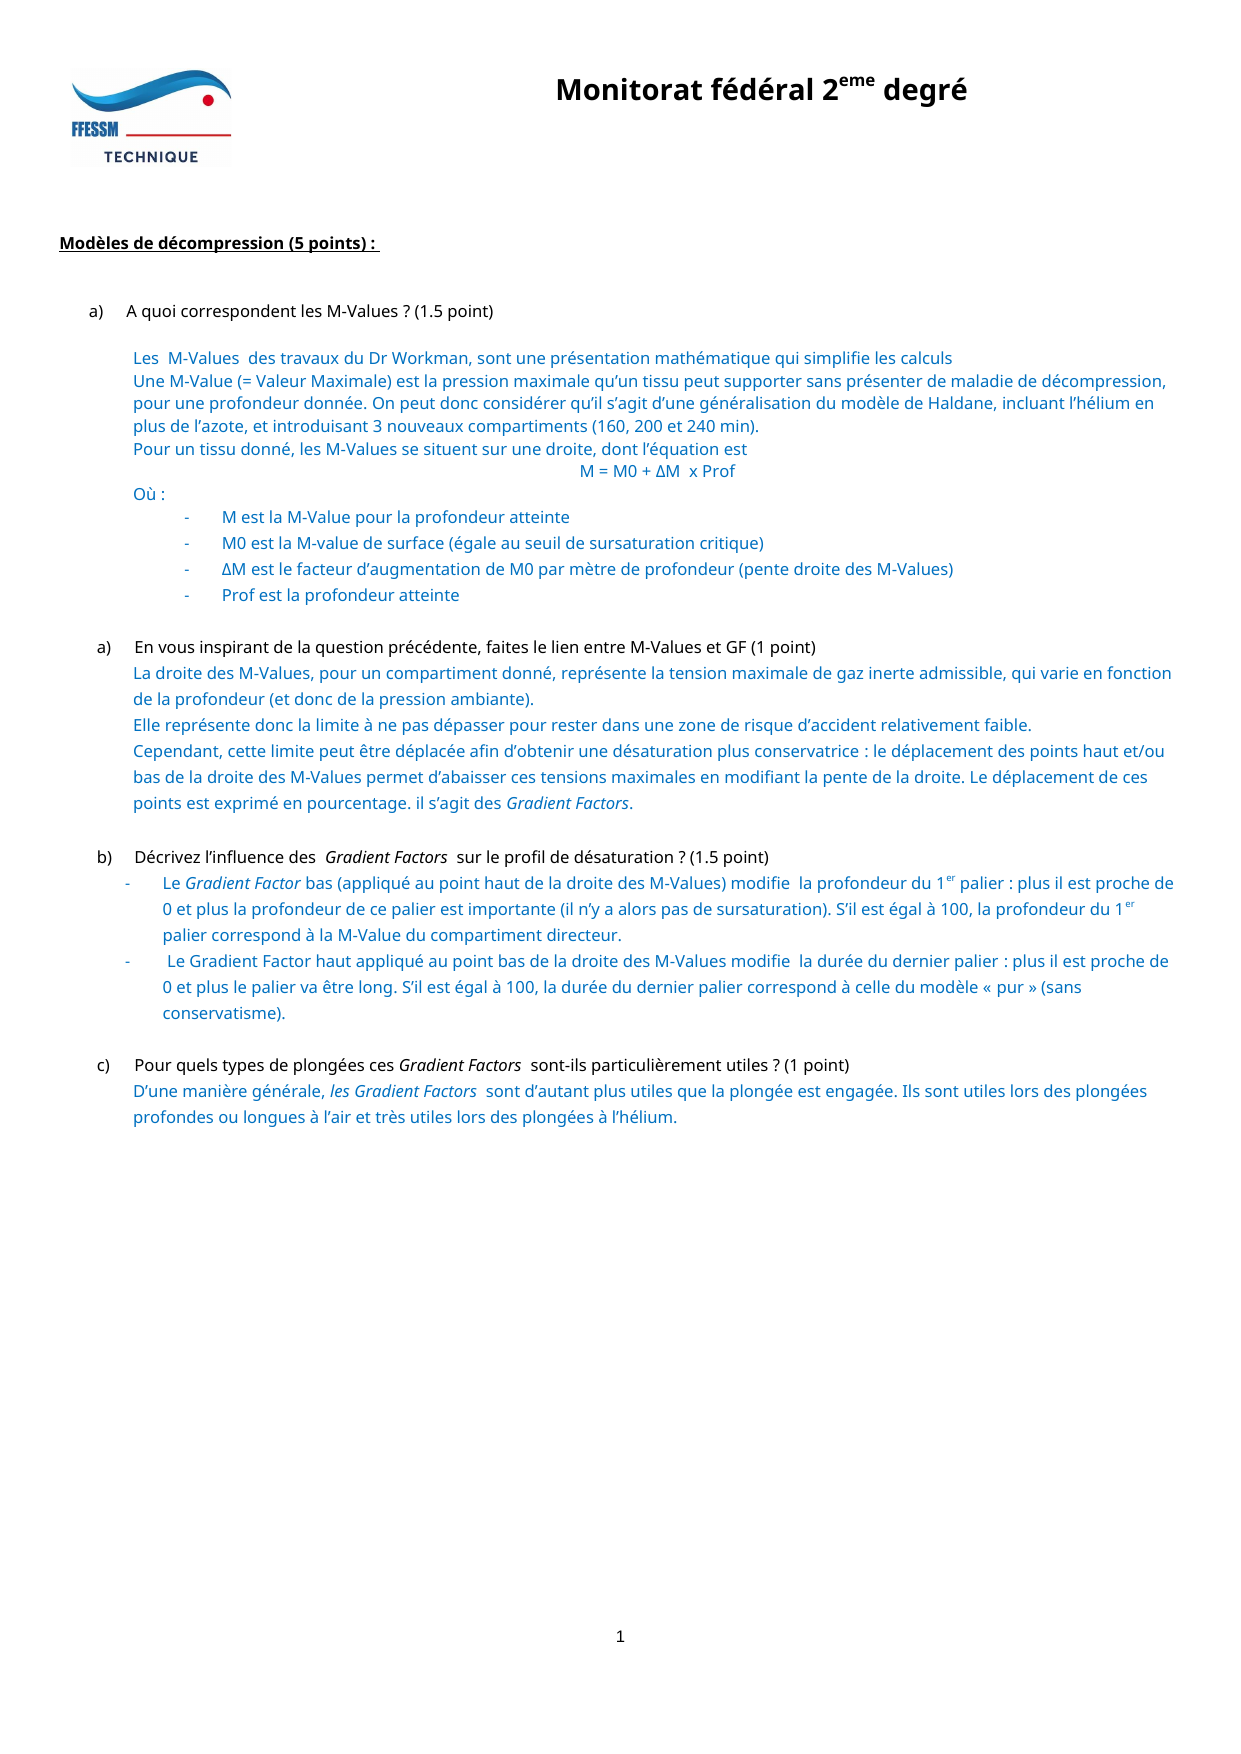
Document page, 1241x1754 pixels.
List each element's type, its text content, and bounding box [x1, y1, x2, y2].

list Le Gradient Factor haut appliqué au point bas de la droite des M-Values modifie la durée du dernier palier : plus il est proche de 0 et plus le palier va être long. S’il est égal à 100, la durée du dernier palier correspond à celle du modèle « pur » (sans conservatisme). [125, 950, 1181, 1024]
list Prof est la profondeur atteinte [184, 584, 1181, 606]
list Le Gradient Factor bas (appliqué au point haut de la droite des M-Values) modifie la profondeur du 1er palier : plus il est proche de 0 et plus la profondeur de ce palier est importante (il n’y a alors pas de sursaturation). S’il est égal à 100, la profondeur du 1er palier correspond à la M-Value du compartiment directeur. [125, 872, 1181, 946]
text M = M0 + ΔM x Prof [133, 460, 1181, 483]
picture [70, 68, 232, 167]
text Une M-Value (= Valeur Maximale) est la pression maximale qu’un tissu peut supporter sans présenter de maladie de décompression, pour une profondeur donnée. On peut donc considérer qu’il s’agit d’une généralisation du modèle de Haldane, incluant l’hélium en plus de l’azote, et introduisant 3 nouveaux compartiments (160, 200 et 240 min). [133, 369, 1181, 437]
list Pour quels types de plongées ces Gradient Factors sont-ils particulièrement utiles ? (1 point) [97, 1054, 1181, 1077]
text Pour un tissu donné, les M-Values se situent sur une droite, dont l’équation est [133, 437, 1181, 460]
text La droite des M-Values, pour un compartiment donné, représente la tension maximale de gaz inerte admissible, qui varie en fonction de la profondeur (et donc de la pression ambiante). [133, 662, 1181, 711]
text Les M-Values des travaux du Dr Workman, sont une présentation mathématique qui simplifie les calculs [133, 347, 1181, 369]
text D’une manière générale, les Gradient Factors sont d’autant plus utiles que la plongée est engagée. Ils sont utiles lors des plongées profondes ou longues à l’air et très utiles lors des plongées à l’hélium. [133, 1080, 1181, 1129]
list M est la M-Value pour la profondeur atteinte [184, 506, 1181, 528]
text Cependant, cette limite peut être déplacée afin d’obtenir une désaturation plus conservatrice : le déplacement des points haut et/ou bas de la droite des M-Values permet d’abaisser ces tensions maximales en modifiant la pente de la droite. Le déplacement de ces points est exprimé en pourcentage. il s’agit des Gradient Factors. [133, 740, 1181, 815]
text Elle représente donc la limite à ne pas dépasser pour rester dans une zone de risque d’accident relativement faible. [133, 714, 1181, 737]
list A quoi correspondent les M-Values ? (1.5 point) [89, 300, 1181, 322]
list M0 est la M-value de surface (égale au seuil de sursaturation critique) [184, 532, 1181, 554]
text Où : [133, 483, 1181, 506]
list Décrivez l’influence des Gradient Factors sur le profil de désaturation ? (1.5 point) [97, 846, 1181, 868]
list En vous inspirant de la question précédente, faites le lien entre M-Values et GF (1 point) [97, 636, 1181, 658]
text Modèles de décompression (5 points) : [59, 232, 1181, 254]
list ΔM est le facteur d’augmentation de M0 par mètre de profondeur (pente droite des M-Values) [184, 558, 1181, 580]
